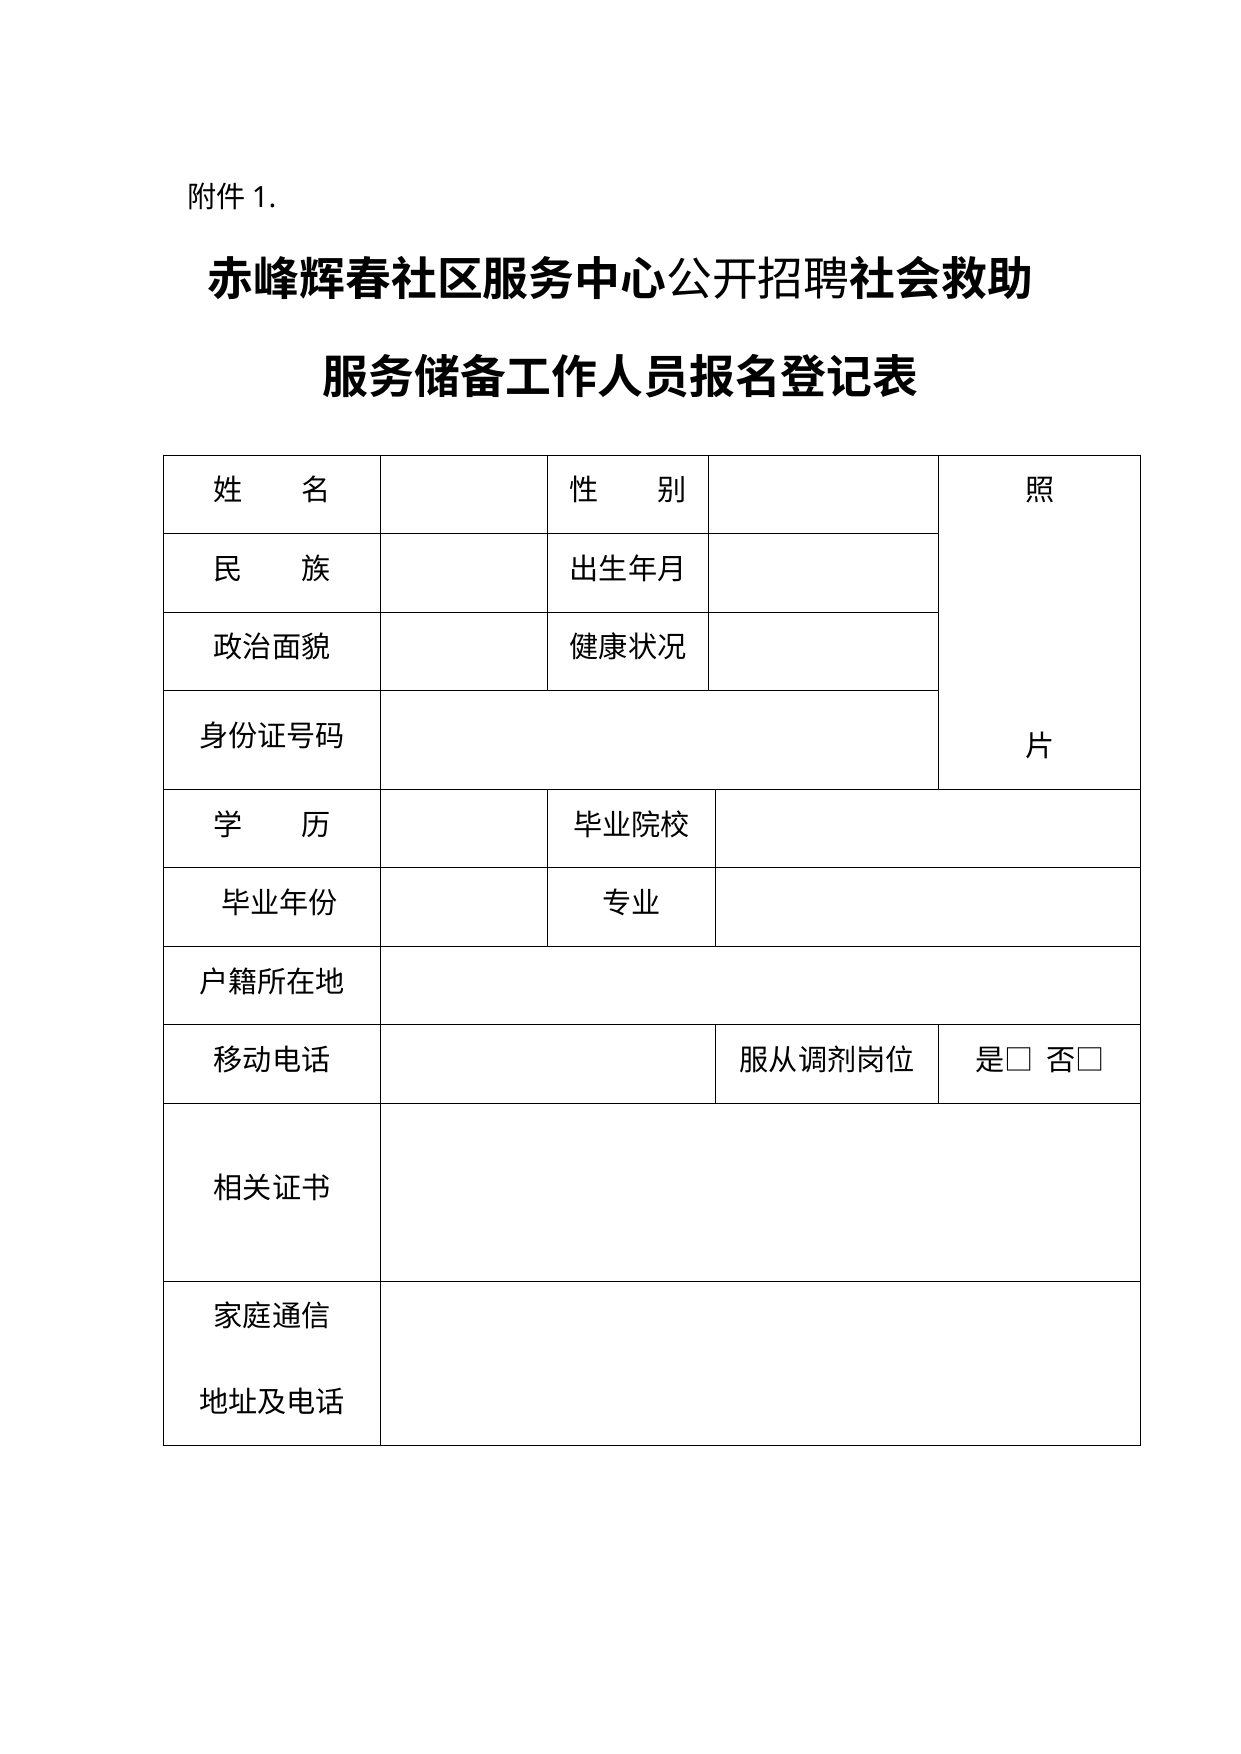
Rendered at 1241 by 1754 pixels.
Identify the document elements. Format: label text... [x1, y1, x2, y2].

table_cell [381, 1282, 1140, 1445]
table_cell [381, 790, 547, 867]
table_header 照 片 [939, 456, 1140, 789]
table_header 姓 名 [164, 456, 380, 533]
table_cell 相关证书 [164, 1104, 380, 1281]
table_cell [381, 947, 1140, 1024]
table_cell 专业 [548, 868, 715, 946]
table_cell 移动电话 [164, 1025, 380, 1103]
text 附件1. [187, 162, 1053, 227]
table_cell [716, 868, 1140, 946]
table_cell 健康状况 [548, 613, 708, 690]
table_header [381, 456, 547, 533]
table_cell 户籍所在地 [164, 947, 380, 1024]
table_cell 政治面貌 [164, 613, 380, 690]
table_cell 家庭通信 地址及电话 [164, 1282, 380, 1445]
table_cell [381, 534, 547, 612]
table_cell [381, 1025, 715, 1103]
table_cell [716, 790, 1140, 867]
table_cell 学 历 [164, 790, 380, 867]
table_cell 服从调剂岗位 [716, 1025, 938, 1103]
table_cell 是□ 否□ [939, 1025, 1140, 1103]
table_cell 毕业院校 [548, 790, 715, 867]
table_cell 民 族 [164, 534, 380, 612]
table_cell [381, 1104, 1140, 1281]
table_cell [709, 534, 938, 612]
table_header 性 别 [548, 456, 708, 533]
table_cell [381, 691, 938, 789]
table_cell [381, 868, 547, 946]
table_cell [381, 613, 547, 690]
table_cell 身份证号码 [164, 691, 380, 789]
text 赤峰辉春社区服务中心公开招聘社会救助服务储备工作人员报名登记表 [187, 227, 1053, 422]
table_cell 毕业年份 [164, 868, 380, 946]
table_header [709, 456, 938, 533]
table_cell [709, 613, 938, 690]
table_cell 出生年月 [548, 534, 708, 612]
